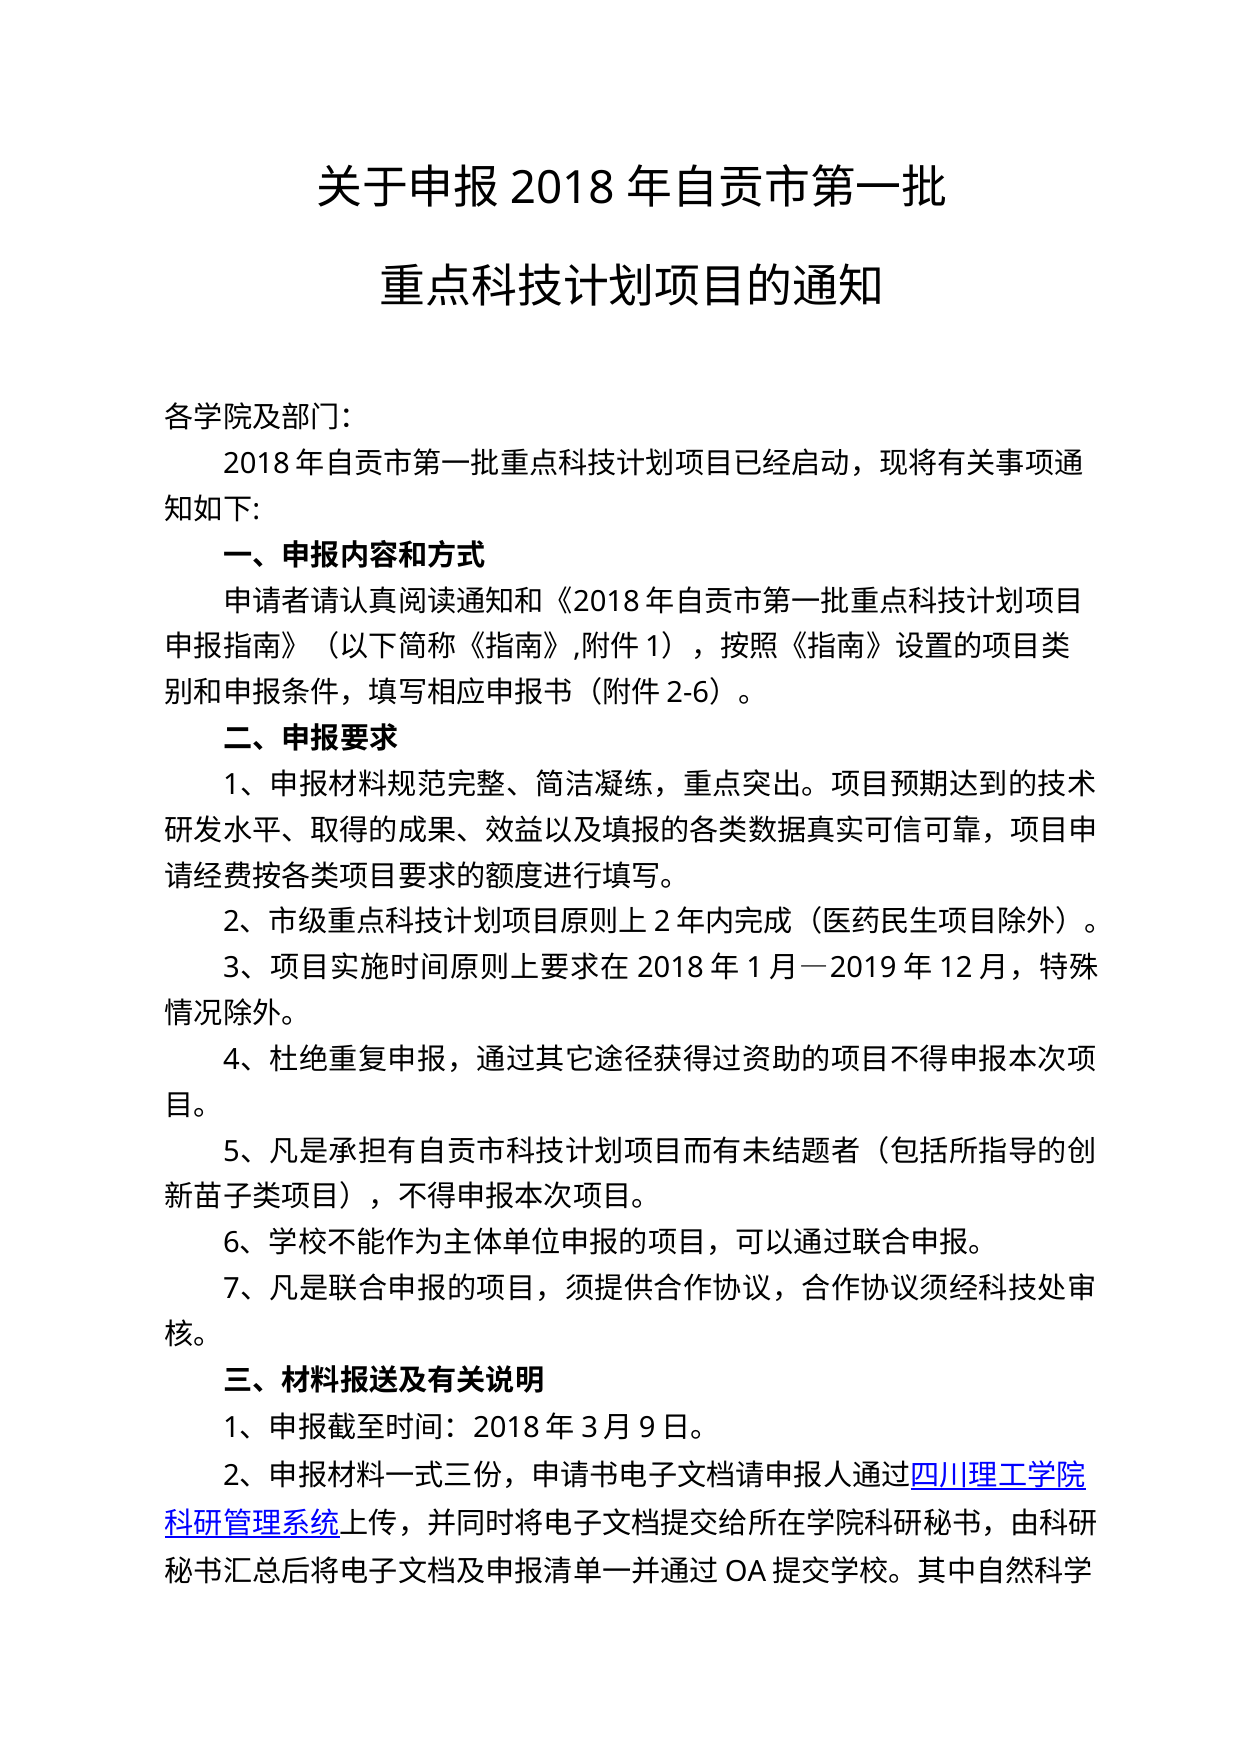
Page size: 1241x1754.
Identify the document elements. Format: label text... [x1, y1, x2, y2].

text 5、凡是承担有自贡市科技计划项目而有未结题者（包括所指导的创新苗子类项目），不得申报本次项目。 [164, 1124, 1098, 1216]
text 6、学校不能作为主体单位申报的项目，可以通过联合申报。 [164, 1216, 1098, 1262]
text 3、项目实施时间原则上要求在2018年1月—2019年12月，特殊情况除外。 [164, 941, 1098, 1033]
text 7、凡是联合申报的项目，须提供合作协议，合作协议须经科技处审核。 [164, 1262, 1098, 1353]
text 各学院及部门： [164, 391, 1098, 437]
text 2、市级重点科技计划项目原则上2年内完成（医药民生项目除外）。 [164, 895, 1098, 941]
text 关于申报 2018 年自贡市第一批 [164, 150, 1098, 217]
text 二、申报要求 [164, 712, 1098, 758]
text 三、材料报送及有关说明 [164, 1353, 1098, 1399]
text 1、申报截至时间：2018年 3月9日。 [164, 1399, 1098, 1447]
text 重点科技计划项目的通知 [164, 250, 1098, 316]
text 4、杜绝重复申报，通过其它途径获得过资助的项目不得申报本次项目。 [164, 1033, 1098, 1124]
text 2018年自贡市第一批重点科技计划项目已经启动，现将有关事项通知如下: [164, 437, 1098, 528]
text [164, 1447, 1098, 1591]
text 一、申报内容和方式 [164, 528, 1098, 574]
text 申请者请认真阅读通知和《2018年自贡市第一批重点科技计划项目申报指南》（以下简称《指南》,附件1），按照《指南》设置的项目类别和申报条件，填写相应申报书（附件2-6）。 [164, 574, 1098, 712]
text 1、申报材料规范完整、简洁凝练，重点突出。项目预期达到的技术研发水平、取得的成果、效益以及填报的各类数据真实可信可靠，项目申请经费按各类项目要求的额度进行填写。 [164, 758, 1098, 895]
